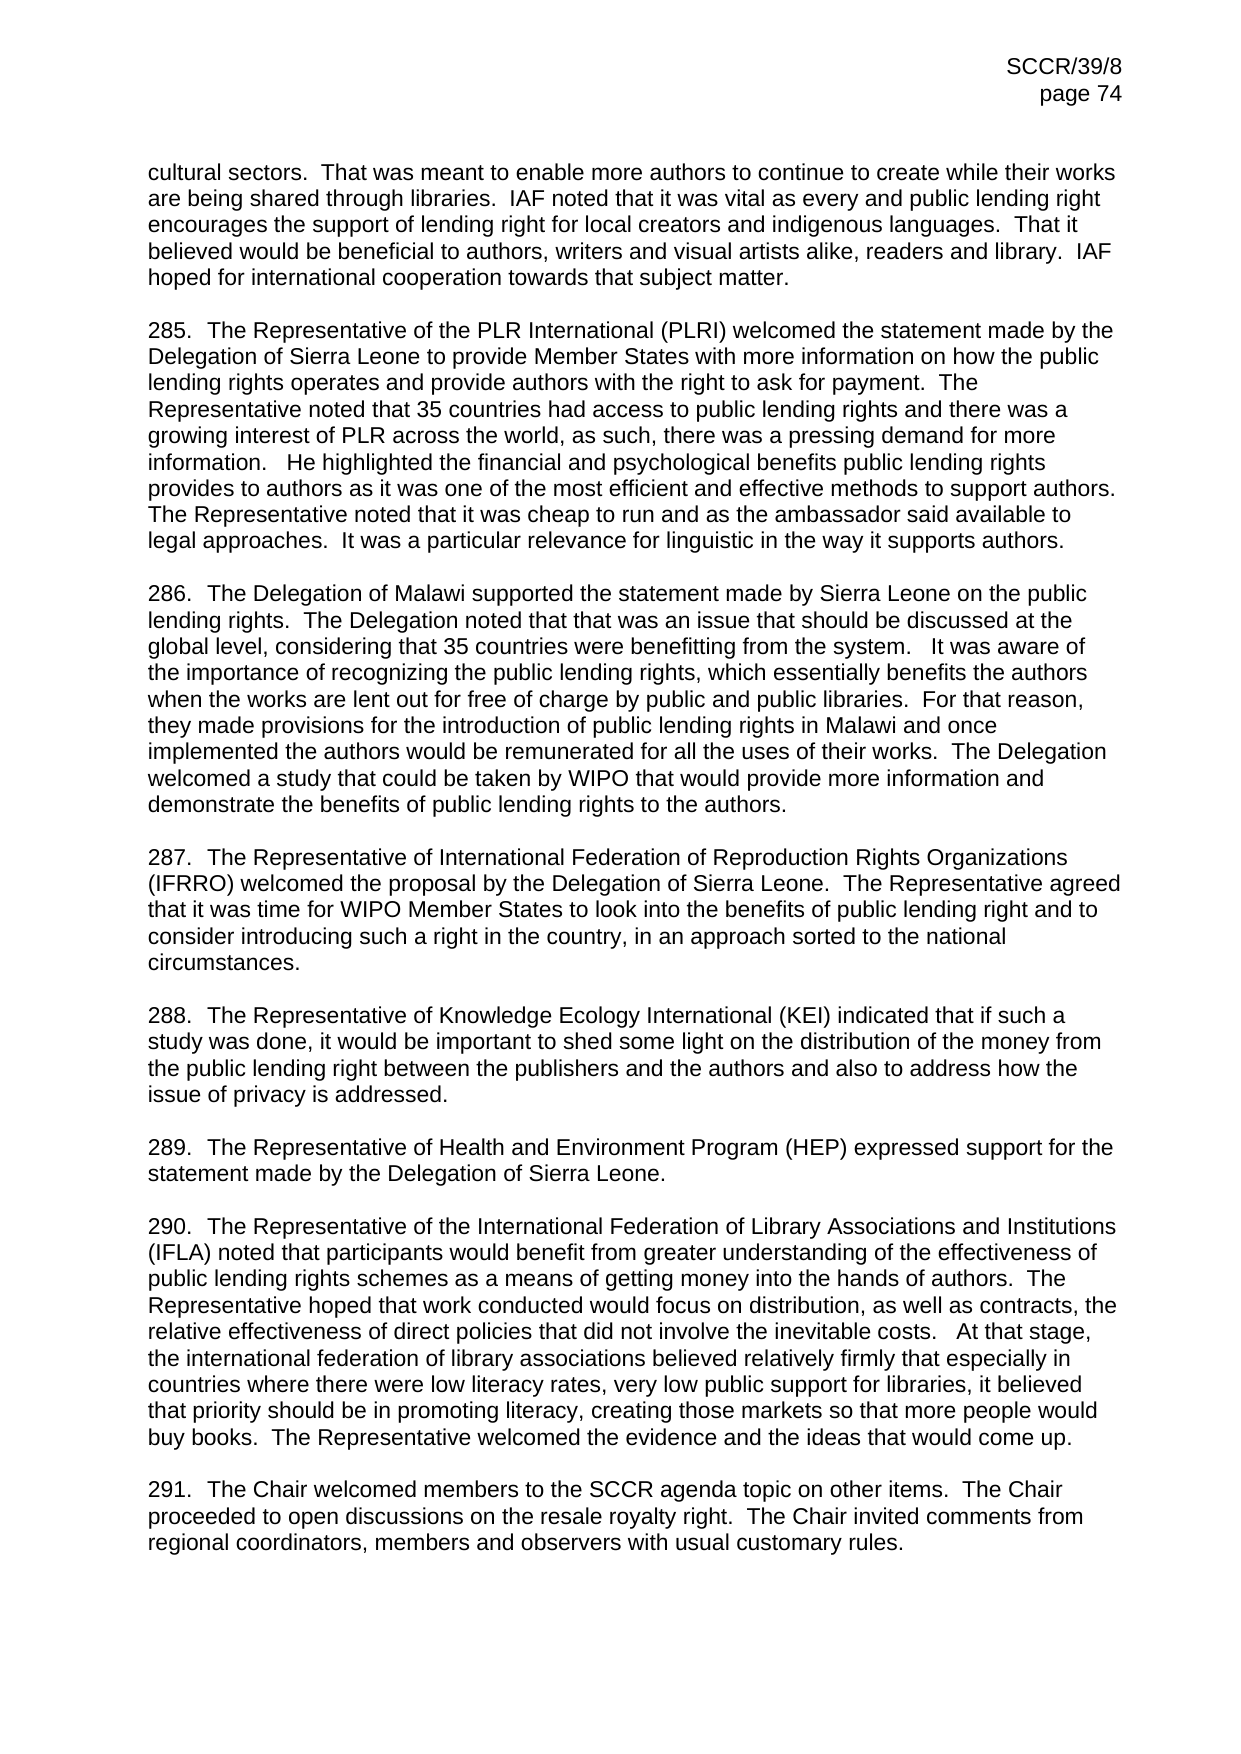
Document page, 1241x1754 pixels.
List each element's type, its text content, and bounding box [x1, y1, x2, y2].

list The Representative of the International Federation of Library Associations and Institutions (IFLA) noted that participants would benefit from greater understanding of the effectiveness of public lending rights schemes as a means of getting money into the hands of authors. The Representative hoped that work conducted would focus on distribution, as well as contracts, the relative effectiveness of direct policies that did not involve the inevitable costs. At that stage, the international federation of library associations believed relatively firmly that especially in countries where there were low literacy rates, very low public support for libraries, it believed that priority should be in promoting literacy, creating those markets so that more people would buy books. The Representative welcomed the evidence and the ideas that would come up. [148, 1213, 1122, 1450]
list The Delegation of Malawi supported the statement made by Sierra Leone on the public lending rights. The Delegation noted that that was an issue that should be discussed at the global level, considering that 35 countries were benefitting from the system. It was aware of the importance of recognizing the public lending rights, which essentially benefits the authors when the works are lent out for free of charge by public and public libraries. For that reason, they made provisions for the introduction of public lending rights in Malawi and once implemented the authors would be remunerated for all the uses of their works. The Delegation welcomed a study that could be taken by WIPO that would provide more information and demonstrate the benefits of public lending rights to the authors. [148, 580, 1122, 817]
list The Representative of Knowledge Ecology International (KEI) indicated that if such a study was done, it would be important to shed some light on the distribution of the money from the public lending right between the publishers and the authors and also to address how the issue of privacy is addressed. [148, 1002, 1122, 1107]
list The Representative of International Federation of Reproduction Rights Organizations (IFRRO) welcomed the proposal by the Delegation of Sierra Leone. The Representative agreed that it was time for WIPO Member States to look into the benefits of public lending right and to consider introducing such a right in the country, in an approach sorted to the national circumstances. [148, 844, 1122, 976]
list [148, 158, 1122, 290]
list The Chair welcomed members to the SCCR agenda topic on other items. The Chair proceeded to open discussions on the resale royalty right. The Chair invited comments from regional coordinators, members and observers with usual customary rules. [148, 1476, 1122, 1555]
list The Representative of Health and Environment Program (HEP) expressed support for the statement made by the Delegation of Sierra Leone. [148, 1134, 1122, 1186]
list The Representative of the PLR International (PLRI) welcomed the statement made by the Delegation of Sierra Leone to provide Member States with more information on how the public lending rights operates and provide authors with the right to ask for payment. The Representative noted that 35 countries had access to public lending rights and there was a growing interest of PLR across the world, as such, there was a pressing demand for more information. He highlighted the financial and psychological benefits public lending rights provides to authors as it was one of the most efficient and effective methods to support authors. The Representative noted that it was cheap to run and as the ambassador said available to legal approaches. It was a particular relevance for linguistic in the way it supports authors. [148, 317, 1122, 554]
